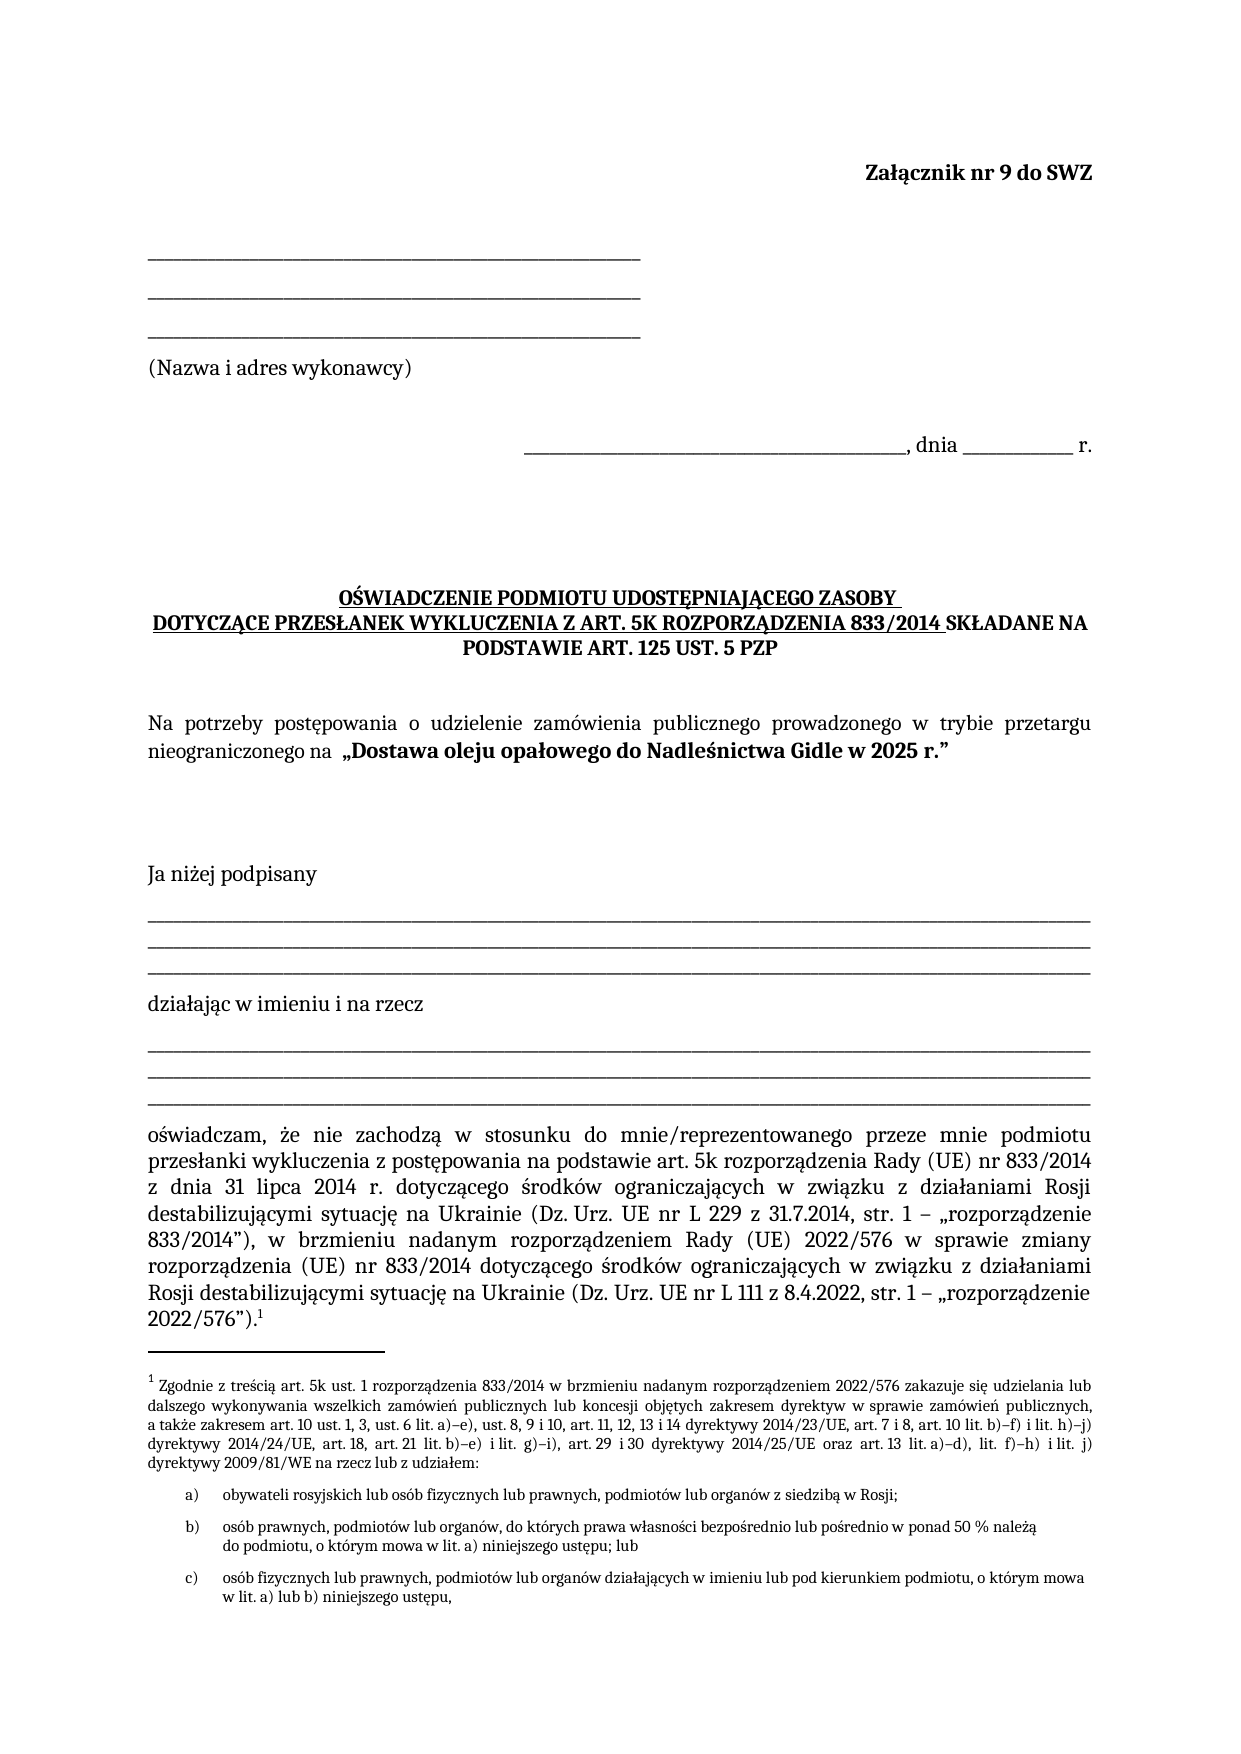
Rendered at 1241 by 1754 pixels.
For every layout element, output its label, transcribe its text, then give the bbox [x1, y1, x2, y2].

text _____________________________________________________________________________________________________________________________________________________________________________________________________________________________________________________________________________________________________________________________________________ [148, 1030, 1093, 1109]
text OŚWIADCZENIE PODMIOTU UDOSTĘPNIAJĄCEGO ZASOBY DOTYCZĄCE PRZESŁANEK WYKLUCZENIA Z ART. 5K ROZPORZĄDZENIA 833/2014 SKŁADANE NA PODSTAWIE ART. 125 UST. 5 PZP [148, 585, 1093, 661]
text (Nazwa i adres wykonawcy) [148, 354, 1093, 381]
text __________________________________________________________ [148, 316, 1093, 342]
text _____________________________________________________________________________________________________________________________________________________________________________________________________________________________________________________________________________________________________________________________________________ [148, 899, 1093, 978]
text __________________________________________________________ [148, 238, 1093, 264]
text działając w imieniu i na rzecz [148, 991, 1093, 1017]
text Ja niżej podpisany [148, 861, 1093, 887]
text Załącznik nr 9 do SWZ [148, 160, 1093, 186]
text _____________________________________________, dnia _____________ r. [148, 432, 1093, 458]
text Na potrzeby postępowania o udzielenie zamówienia publicznego prowadzonego w trybie przetargu nieograniczonego na „Dostawa oleju opałowego do Nadleśnictwa Gidle w 2025 r.” [148, 711, 1093, 764]
text __________________________________________________________ [148, 277, 1093, 303]
text oświadczam, że nie zachodzą w stosunku do mnie/reprezentowanego przeze mnie podmiotu przesłanki wykluczenia z postępowania na podstawie art. 5k rozporządzenia Rady (UE) nr 833/2014 z dnia 31 lipca 2014 r. dotyczącego środków ograniczających w związku z działaniami Rosji destabilizującymi sytuację na Ukrainie (Dz. Urz. UE nr L 229 z 31.7.2014, str. 1 – „rozporządzenie 833/2014”), w brzmieniu nadanym rozporządzeniem Rady (UE) 2022/576 w sprawie zmiany rozporządzenia (UE) nr 833/2014 dotyczącego środków ograniczających w związku z działaniami Rosji destabilizującymi sytuację na Ukrainie (Dz. Urz. UE nr L 111 z 8.4.2022, str. 1 – „rozporządzenie 2022/576”). [148, 1121, 1093, 1332]
